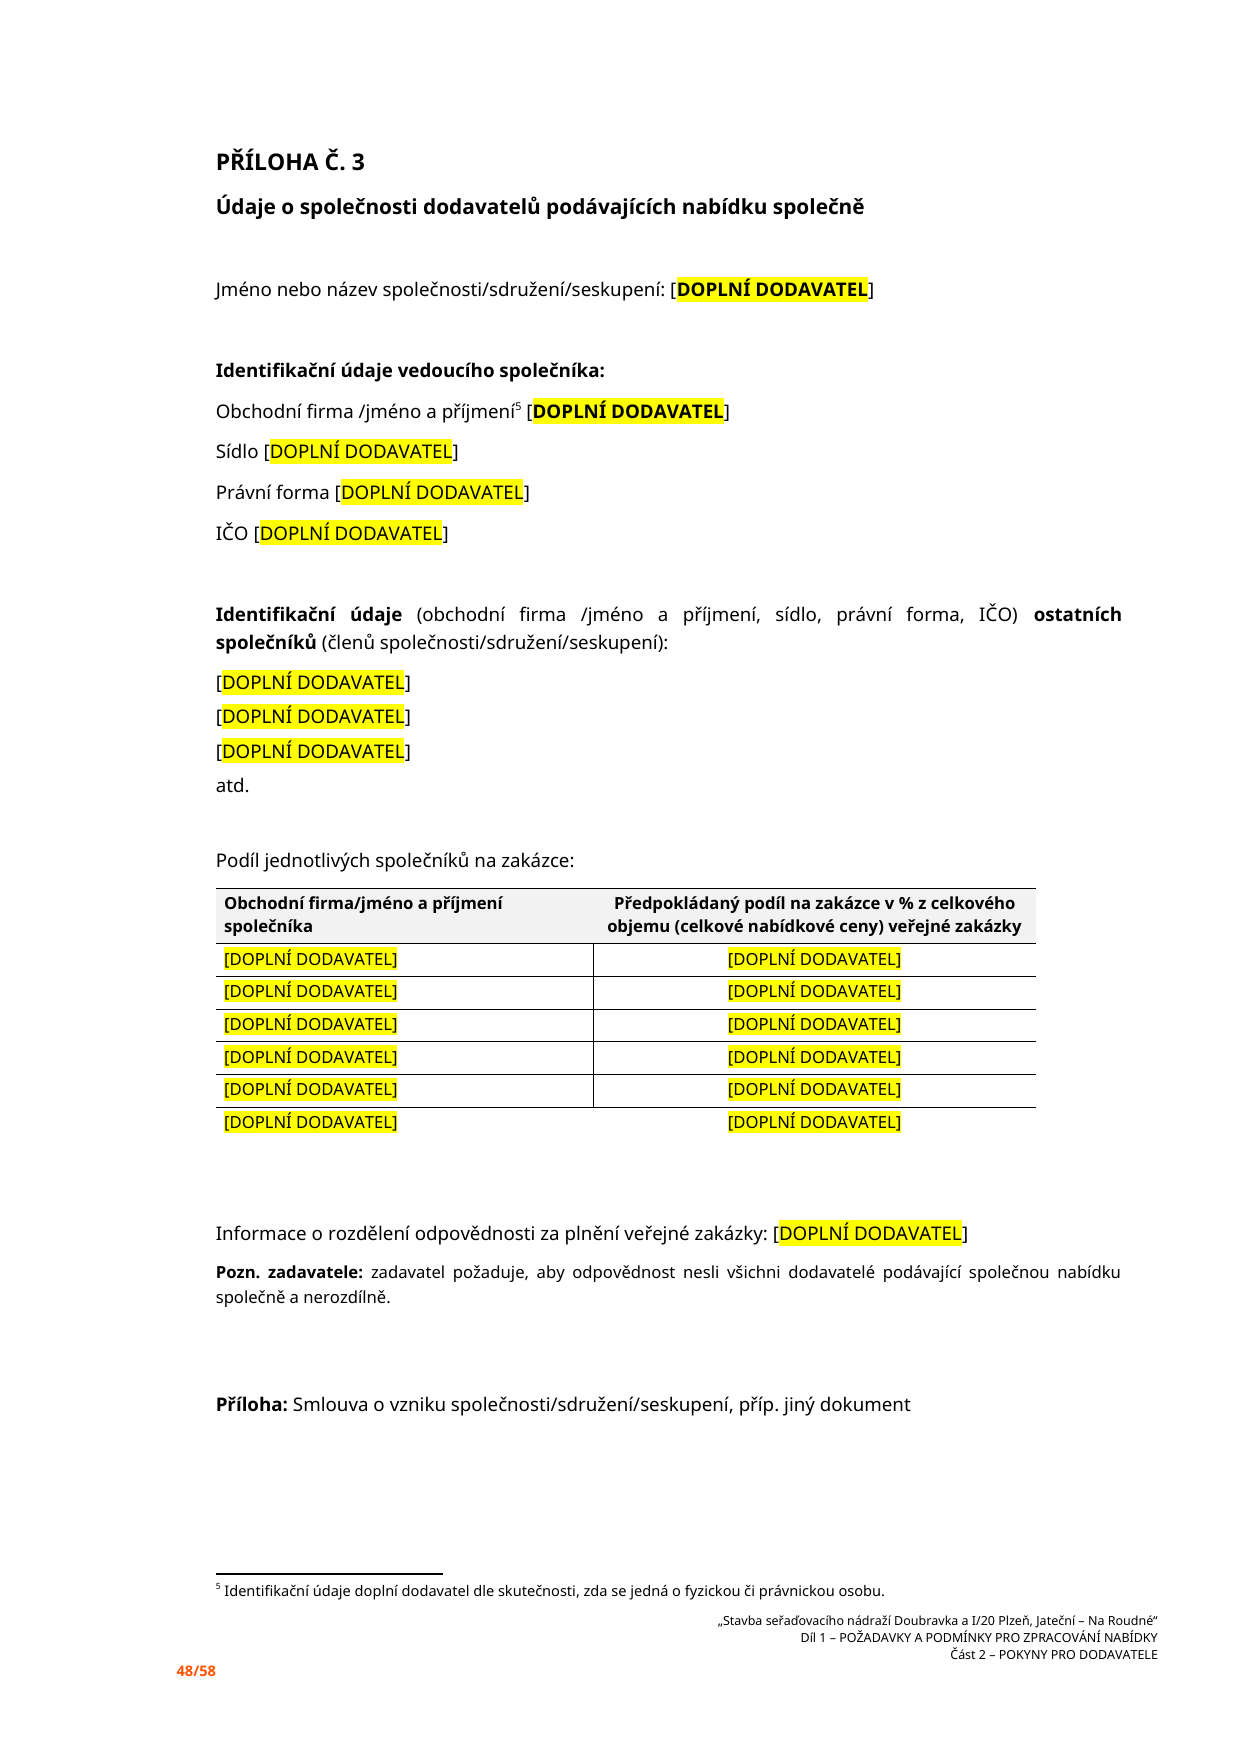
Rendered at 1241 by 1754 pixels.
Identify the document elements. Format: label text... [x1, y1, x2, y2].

table_header Obchodní firma/jméno a příjmení společníka [216, 889, 593, 943]
table_cell [DOPLNÍ DODAVATEL] [216, 1010, 593, 1041]
text [DOPLNÍ DODAVATEL] [404, 704, 1122, 729]
text Informace o rozdělení odpovědnosti za plnění veřejné zakázky: [DOPLNÍ DODAVATEL] [216, 1220, 779, 1246]
table_cell [DOPLNÍ DODAVATEL] [594, 1042, 1036, 1074]
text Podíl jednotlivých společníků na zakázce: [216, 847, 1122, 873]
table_cell [DOPLNÍ DODAVATEL] [594, 1010, 1036, 1041]
text atd. [216, 772, 1122, 798]
text Údaje o společnosti dodavatelů podávajících nabídku společně [216, 192, 1122, 221]
table_cell [DOPLNÍ DODAVATEL] [216, 1108, 593, 1139]
text Právní forma [DOPLNÍ DODAVATEL] [523, 479, 1122, 505]
table_cell [DOPLNÍ DODAVATEL] [594, 1075, 1036, 1107]
table_cell [DOPLNÍ DODAVATEL] [216, 1042, 593, 1074]
table_cell [DOPLNÍ DODAVATEL] [593, 1108, 1036, 1139]
text [DOPLNÍ DODAVATEL] [404, 738, 1122, 763]
text Příloha: Smlouva o vzniku společnosti/sdružení/seskupení, příp. jiný dokument [216, 1392, 1122, 1417]
table_header Předpokládaný podíl na zakázce v % z celkového objemu (celkové nabídkové ceny) veřejné zakázky [593, 889, 1036, 943]
table_cell [DOPLNÍ DODAVATEL] [216, 977, 593, 1008]
text Identifikační údaje (obchodní firma /jméno a příjmení, sídlo, právní forma, IČO) ostatních společníků (členů společnosti/sdružení/seskupení): [216, 601, 1122, 654]
text Příloha č. 3 [216, 146, 1122, 177]
text Sídlo [DOPLNÍ DODAVATEL] [452, 439, 1122, 464]
text Identifikační údaje vedoucího společníka: [216, 358, 1122, 383]
table_cell [DOPLNÍ DODAVATEL] [594, 977, 1036, 1008]
table_cell [DOPLNÍ DODAVATEL] [594, 944, 1036, 976]
text IČO [DOPLNÍ DODAVATEL] [442, 520, 1122, 545]
text Obchodní firma /jméno a příjmení [DOPLNÍ DODAVATEL] [216, 398, 533, 424]
table_cell [DOPLNÍ DODAVATEL] [216, 944, 593, 976]
table_cell [DOPLNÍ DODAVATEL] [216, 1075, 593, 1107]
text Obchodní firma /jméno a příjmení [DOPLNÍ DODAVATEL] [724, 398, 1122, 424]
text Právní forma [DOPLNÍ DODAVATEL] [216, 479, 341, 505]
text Pozn. zadavatele: zadavatel požaduje, aby odpovědnost nesli všichni dodavatelé podávající společnou nabídku společně a nerozdílně. [216, 1261, 1122, 1308]
text [DOPLNÍ DODAVATEL] [216, 669, 1122, 695]
text Jméno nebo název společnosti/sdružení/seskupení: [DOPLNÍ DODAVATEL] [868, 277, 1122, 302]
text Jméno nebo název společnosti/sdružení/seskupení: [DOPLNÍ DODAVATEL] [216, 277, 677, 302]
